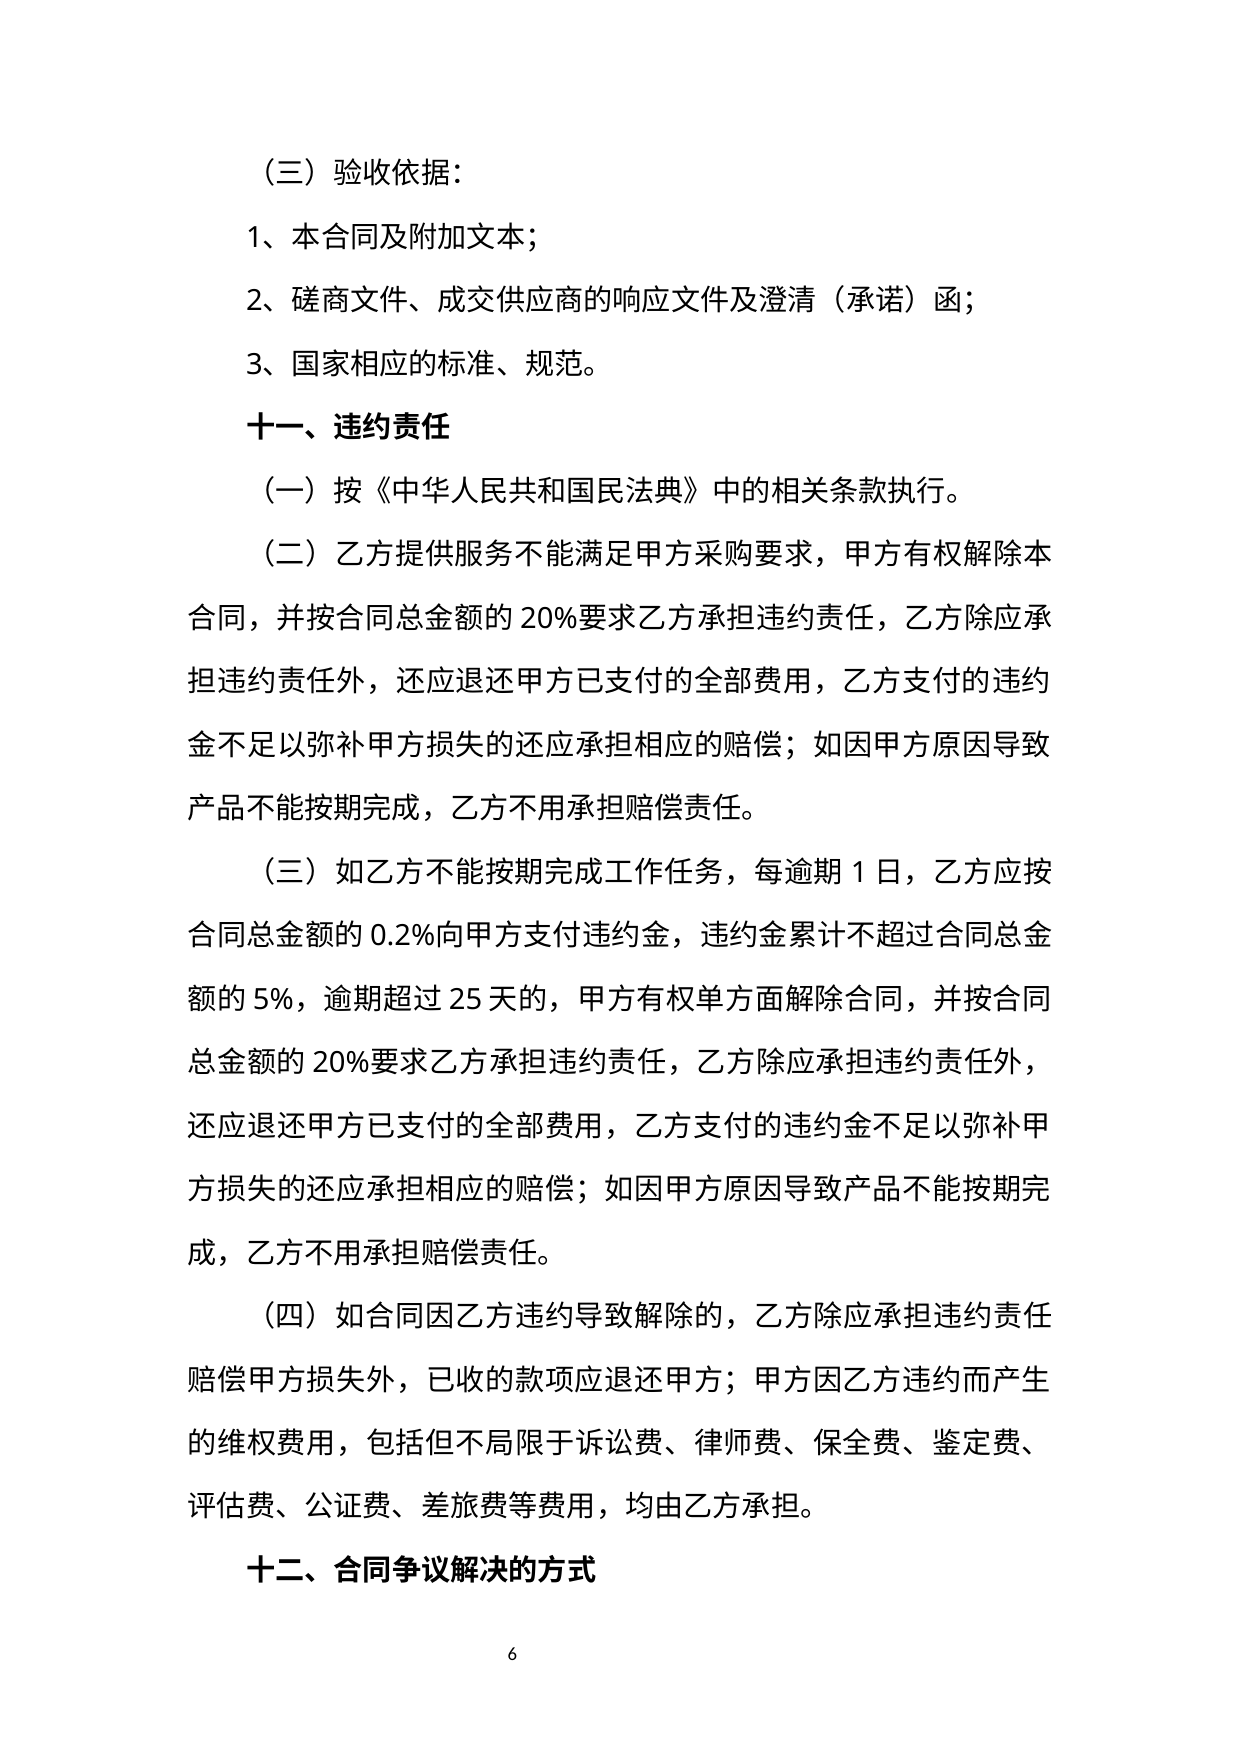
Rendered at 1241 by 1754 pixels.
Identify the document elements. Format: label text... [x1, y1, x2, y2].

text （一）按《中华人民共和国民法典》中的相关条款执行。 [187, 467, 1053, 510]
text （四）如合同因乙方违约导致解除的，乙方除应承担违约责任赔偿甲方损失外，已收的款项应退还甲方；甲方因乙方违约而产生的维权费用，包括但不局限于诉讼费、律师费、保全费、鉴定费、评估费、公证费、差旅费等费用，均由乙方承担。 [187, 1293, 1053, 1525]
text 2、磋商文件、成交供应商的响应文件及澄清（承诺）函； [187, 277, 1053, 319]
text 十二、合同争议解决的方式 [187, 1546, 1053, 1589]
text （二）乙方提供服务不能满足甲方采购要求，甲方有权解除本合同，并按合同总金额的20%要求乙方承担违约责任，乙方除应承担违约责任外，还应退还甲方已支付的全部费用，乙方支付的违约金不足以弥补甲方损失的还应承担相应的赔偿；如因甲方原因导致产品不能按期完成，乙方不用承担赔偿责任。 [187, 531, 1053, 827]
text （三）验收依据： [187, 150, 1053, 192]
text （三）如乙方不能按期完成工作任务，每逾期1日，乙方应按合同总金额的0.2%向甲方支付违约金，违约金累计不超过合同总金额的5%，逾期超过25天的，甲方有权单方面解除合同，并按合同总金额的20%要求乙方承担违约责任，乙方除应承担违约责任外，还应退还甲方已支付的全部费用，乙方支付的违约金不足以弥补甲方损失的还应承担相应的赔偿；如因甲方原因导致产品不能按期完成，乙方不用承担赔偿责任。 [187, 848, 1053, 1272]
text 1、本合同及附加文本； [187, 213, 1053, 256]
text 十一、违约责任 [187, 404, 1053, 446]
text 3、国家相应的标准、规范。 [187, 341, 1053, 383]
